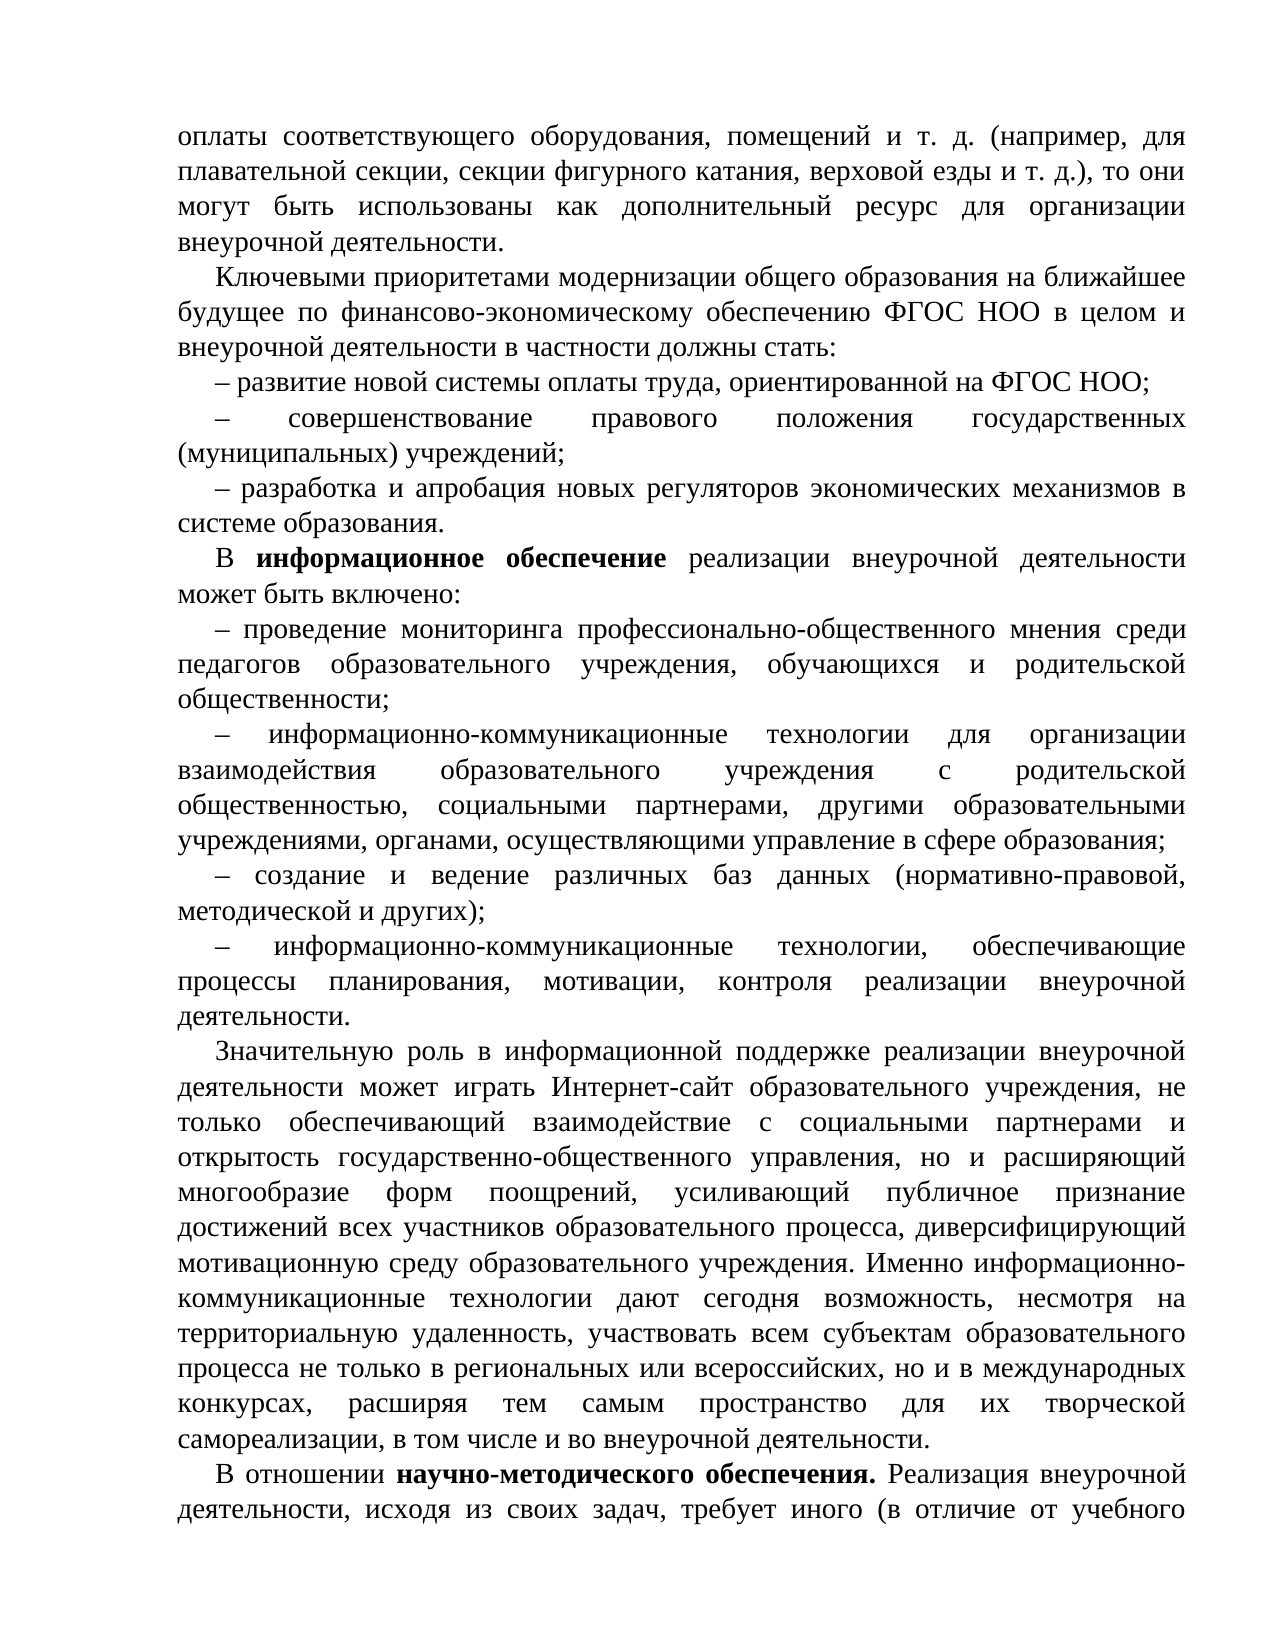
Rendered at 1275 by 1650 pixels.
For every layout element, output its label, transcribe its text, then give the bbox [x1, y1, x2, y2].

text В информационное обеспечение реализации внеурочной деятельности может быть включено: [177, 541, 1186, 609]
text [177, 118, 1186, 257]
text – разработка и апробация новых регуляторов экономических механизмов в системе образования. [177, 470, 1186, 539]
text – проведение мониторинга профессионально-общественного мнения среди педагогов образовательного учреждения, обучающихся и родительской общественности; [177, 611, 1186, 715]
text Значительную роль в информационной поддержке реализации внеурочной деятельности может играть Интернет-сайт образовательного учреждения, не только обеспечивающий взаимодействие с социальными партнерами и открытость государственно-общественного управления, но и расширяющий многообразие форм поощрений, усиливающий публичное признание достижений всех участников образовательного процесса, диверсифицирующий мотивационную среду образовательного учреждения. Именно информационно-коммуникационные технологии дают сегодня возможность, несмотря на территориальную удаленность, участвовать всем субъектам образовательного процесса не только в региональных или всероссийских, но и в международных конкурсах, расширяя тем самым пространство для их творческой самореализации, в том числе и во внеурочной деятельности. [177, 1033, 1186, 1454]
text – создание и ведение различных баз данных (нормативно-правовой, методической и других); [177, 857, 1186, 926]
text – информационно-коммуникационные технологии, обеспечивающие процессы планирования, мотивации, контроля реализации внеурочной деятельности. [177, 928, 1186, 1032]
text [177, 1456, 1186, 1525]
text – развитие новой системы оплаты труда, ориентированной на ФГОС НОО; [177, 364, 1186, 398]
text – совершенствование правового положения государственных (муниципальных) учреждений; [177, 400, 1186, 468]
text – информационно-коммуникационные технологии для организации взаимодействия образовательного учреждения с родительской общественностью, социальными партнерами, другими образовательными учреждениями, органами, осуществляющими управление в сфере образования; [177, 717, 1186, 856]
text Ключевыми приоритетами модернизации общего образования на ближайшее будущее по финансово-экономическому обеспечению ФГОС НОО в целом и внеурочной деятельности в частности должны стать: [177, 259, 1186, 363]
